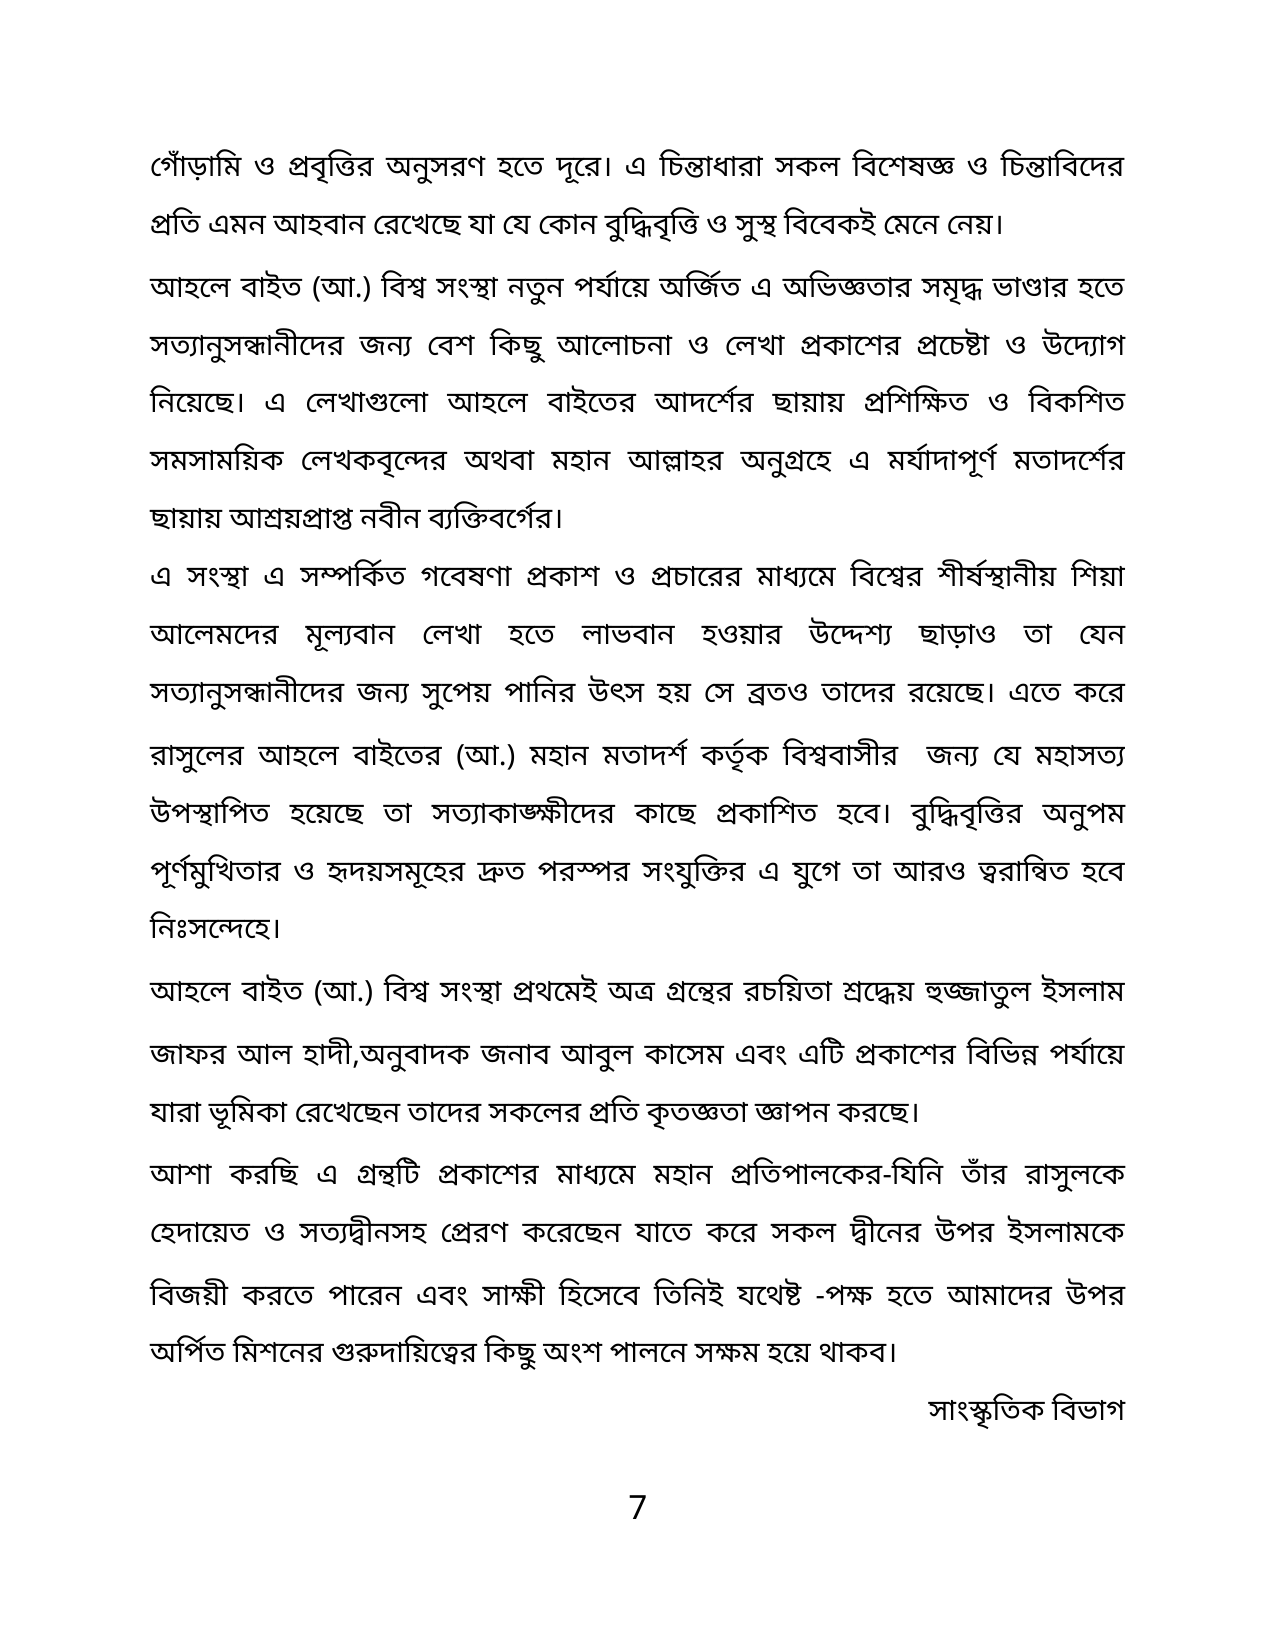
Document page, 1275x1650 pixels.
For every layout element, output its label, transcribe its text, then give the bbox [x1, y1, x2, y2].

text আশা করছি এ গ্রন্থটি প্রকাশের মাধ্যমে মহান প্রতিপালকের-যিনি তাঁর রাসুলকে হেদায়েত ও সত্যদ্বীনসহ প্রেরণ করেছেন যাতে করে সকল দ্বীনের উপর ইসলামকে বিজয়ী করতে পারেন এবং সাক্ষী হিসেবে তিনিই যথেষ্ট -পক্ষ হতে আমাদের উপর অর্পিত মিশনের গুরুদায়িত্বের কিছু অংশ পালনে সক্ষম হয়ে থাকব। [150, 1153, 1125, 1375]
text আহলে বাইত (আ.) বিশ্ব সংস্থা প্রথমেই অত্র গ্রন্থের রচয়িতা শ্রদ্ধেয় হুজ্জাতুল ইসলাম জাফর আল হাদী,অনুবাদক জনাব আবুল কাসেম এবং এটি প্রকাশের বিভিন্ন পর্যায়ে যারা ভূমিকা রেখেছেন তাদের সকলের প্রতি কৃতজ্ঞতা জ্ঞাপন করছে। [150, 970, 1125, 1134]
text আহলে বাইত (আ.) বিশ্ব সংস্থা নতুন পর্যায়ে অর্জিত এ অভিজ্ঞতার সমৃদ্ধ ভাণ্ডার হতে সত্যানুসন্ধানীদের জন্য বেশ কিছু আলোচনা ও লেখা প্রকাশের প্রচেষ্টা ও উদ্যোগ নিয়েছে। এ লেখাগুলো আহলে বাইতের আদর্শের ছায়ায় প্রশিক্ষিত ও বিকশিত সমসাময়িক লেখকবৃন্দের অথবা মহান আল্লাহর অনুগ্রহে এ মর্যাদাপূর্ণ মতাদর্শের ছায়ায় আশ্রয়প্রাপ্ত নবীন ব্যক্তিবর্গের। [150, 266, 1125, 541]
text এ সংস্থা এ সম্পর্কিত গবেষণা প্রকাশ ও প্রচারের মাধ্যমে বিশ্বের শীর্ষস্থানীয় শিয়া আলেমদের মূল্যবান লেখা হতে লাভবান হওয়ার উদ্দেশ্য ছাড়াও তা যেন সত্যানুসন্ধানীদের জন্য সুপেয় পানির উৎস হয় সে ব্রতও তাদের রয়েছে। এতে করে রাসুলের আহলে বাইতের (আ.) মহান মতাদর্শ কর্তৃক বিশ্ববাসীর জন্য যে মহাসত্য উপস্থাপিত হয়েছে তা সত্যাকাঙ্ক্ষীদের কাছে প্রকাশিত হবে। বুদ্ধিবৃত্তির অনুপম পূর্ণমুখিতার ও হৃদয়সমূহের দ্রুত পরস্পর সংযুক্তির এ যুগে তা আরও ত্বরান্বিত হবে নিঃসন্দেহে। [150, 560, 1125, 951]
text সাংস্কৃতিক বিভাগ [150, 1394, 1125, 1433]
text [150, 150, 1125, 247]
